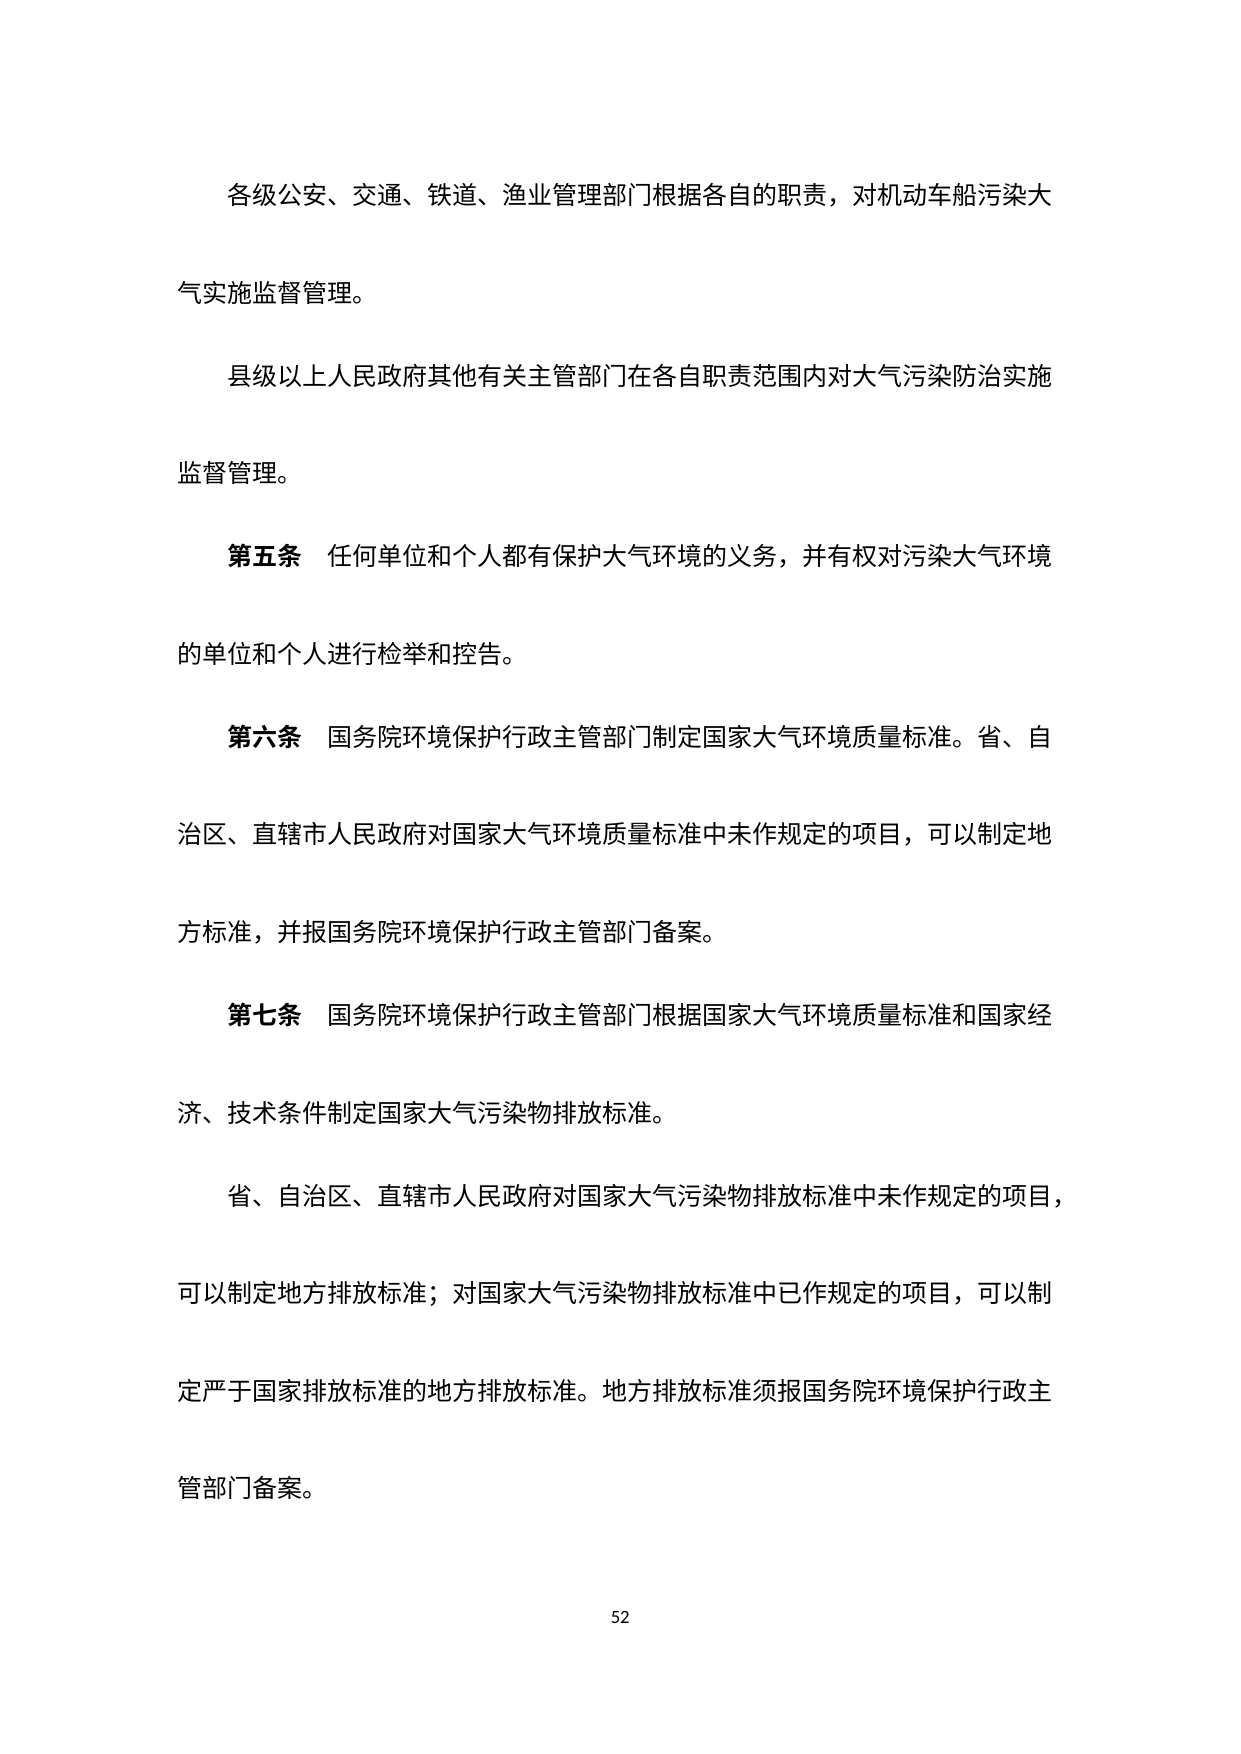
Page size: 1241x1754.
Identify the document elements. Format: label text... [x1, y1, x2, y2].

text 各级公安、交通、铁道、渔业管理部门根据各自的职责，对机动车船污染大气实施监督管理。 [177, 161, 1063, 324]
text 县级以上人民政府其他有关主管部门在各自职责范围内对大气污染防治实施监督管理。 [177, 342, 1063, 504]
text 第五条 任何单位和个人都有保护大气环境的义务，并有权对污染大气环境的单位和个人进行检举和控告。 [177, 522, 1063, 685]
text 第六条 国务院环境保护行政主管部门制定国家大气环境质量标准。省、自治区、直辖市人民政府对国家大气环境质量标准中未作规定的项目，可以制定地方标准，并报国务院环境保护行政主管部门备案。 [177, 703, 1063, 963]
text 省、自治区、直辖市人民政府对国家大气污染物排放标准中未作规定的项目，可以制定地方排放标准；对国家大气污染物排放标准中已作规定的项目，可以制定严于国家排放标准的地方排放标准。地方排放标准须报国务院环境保护行政主管部门备案。 [177, 1162, 1063, 1519]
text 第七条 国务院环境保护行政主管部门根据国家大气环境质量标准和国家经济、技术条件制定国家大气污染物排放标准。 [177, 981, 1063, 1144]
